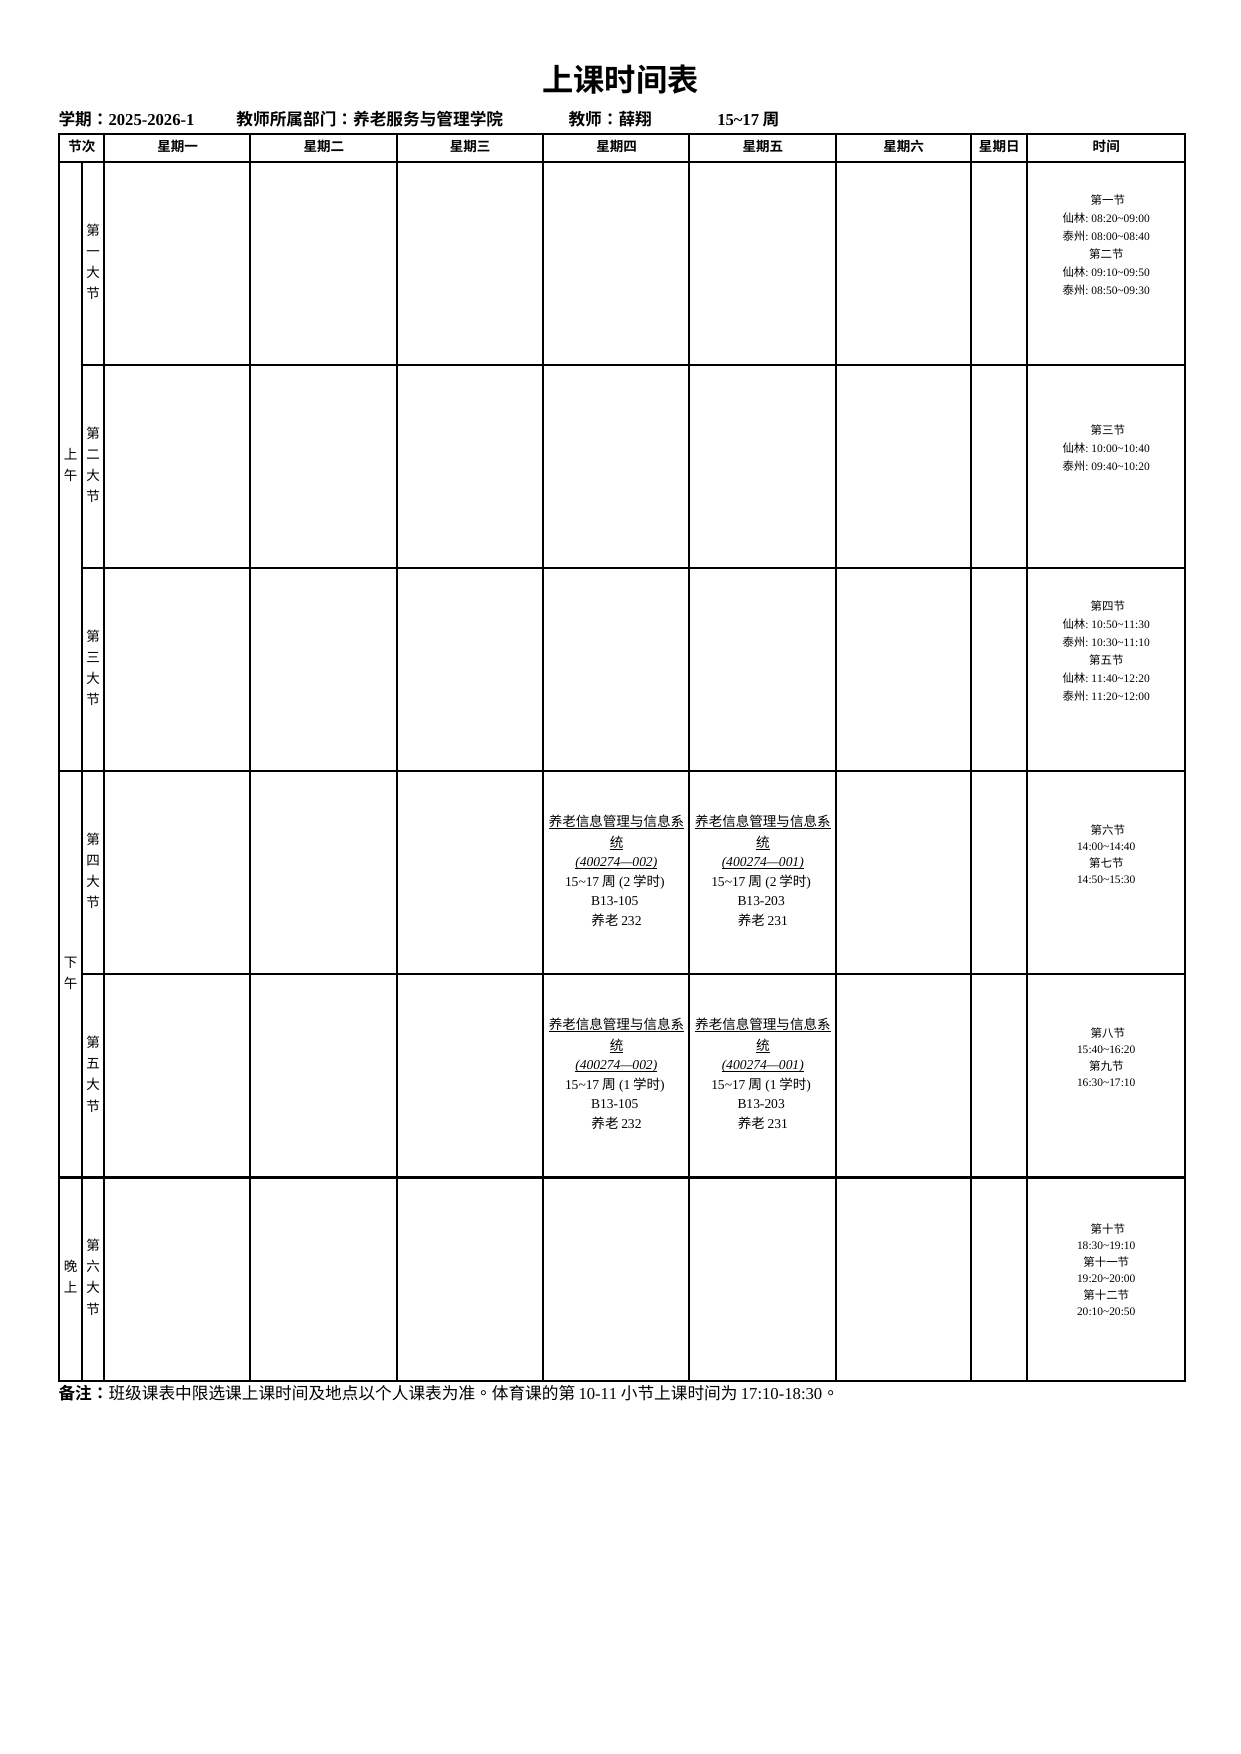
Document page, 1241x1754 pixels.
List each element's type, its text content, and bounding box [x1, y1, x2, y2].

table_header 时间 [1028, 135, 1184, 161]
table_cell [544, 163, 688, 364]
text 学期：2025-2026-1 教师所属部门：养老服务与管理学院 教师：薛翔 15~17周 [58, 107, 1182, 130]
table_cell 晚上 [60, 1179, 81, 1379]
table_cell [251, 975, 396, 1176]
table_cell [544, 569, 688, 770]
table_cell 养老信息管理与信息系统 (400274—001) 15~17周 (1学时) B13-203 养老231 [690, 975, 835, 1176]
table_cell [105, 1179, 249, 1379]
table_cell 养老信息管理与信息系统 (400274—001) 15~17周 (2学时) B13-203 养老231 [690, 772, 835, 973]
table_cell [251, 163, 396, 364]
table_cell [398, 975, 542, 1176]
table_cell 第二大节 [83, 366, 103, 567]
table_cell 第三节 仙林: 10:00~10:40 泰州: 09:40~10:20 [1028, 366, 1184, 567]
table_header 星期二 [251, 135, 396, 161]
table_cell [972, 163, 1026, 364]
table_cell 下午 [60, 772, 81, 1176]
table_cell 养老信息管理与信息系统 (400274—002) 15~17周 (2学时) B13-105 养老232 [544, 772, 688, 973]
table_cell 上午 [60, 163, 81, 770]
table_cell [398, 163, 542, 364]
table_header 星期日 [972, 135, 1026, 161]
table_cell 第三大节 [83, 569, 103, 770]
table_cell 第四节 仙林: 10:50~11:30 泰州: 10:30~11:10 第五节 仙林: 11:40~12:20 泰州: 11:20~12:00 [1028, 569, 1184, 770]
table_header 星期六 [837, 135, 970, 161]
text 备注：班级课表中限选课上课时间及地点以个人课表为准。体育课的第10-11小节上课时间为17:10-18:30。 [58, 1382, 1182, 1404]
table_header 星期五 [690, 135, 835, 161]
table_cell [690, 366, 835, 567]
table_cell [398, 366, 542, 567]
table_header 星期一 [105, 135, 249, 161]
table_cell [105, 569, 249, 770]
table_cell [105, 366, 249, 567]
table_cell [972, 569, 1026, 770]
table_cell [544, 366, 688, 567]
table_cell 第六大节 [83, 1179, 103, 1379]
table_cell [837, 569, 970, 770]
table_cell [251, 772, 396, 973]
table_cell [972, 772, 1026, 973]
table_cell [972, 366, 1026, 567]
table_cell 第十节 18:30~19:10 第十一节 19:20~20:00 第十二节 20:10~20:50 [1028, 1179, 1184, 1379]
table_cell 第六节 14:00~14:40 第七节 14:50~15:30 [1028, 772, 1184, 973]
table_cell [251, 366, 396, 567]
table_cell 第四大节 [83, 772, 103, 973]
table_cell [972, 1179, 1026, 1379]
table_cell 第一大节 [83, 163, 103, 364]
table_cell [690, 1179, 835, 1379]
table_cell [837, 975, 970, 1176]
table_cell 养老信息管理与信息系统 (400274—002) 15~17周 (1学时) B13-105 养老232 [544, 975, 688, 1176]
table_cell [544, 1179, 688, 1379]
table_cell [837, 163, 970, 364]
table_cell 第一节 仙林: 08:20~09:00 泰州: 08:00~08:40 第二节 仙林: 09:10~09:50 泰州: 08:50~09:30 [1028, 163, 1184, 364]
table_cell [398, 1179, 542, 1379]
table_cell [105, 975, 249, 1176]
table_cell [105, 163, 249, 364]
table_cell [251, 1179, 396, 1379]
table_cell 第八节 15:40~16:20 第九节 16:30~17:10 [1028, 975, 1184, 1176]
table_header 星期三 [398, 135, 542, 161]
table_cell [837, 366, 970, 567]
table_cell [690, 163, 835, 364]
table_cell 第五大节 [83, 975, 103, 1176]
table_cell [690, 569, 835, 770]
table_cell [972, 975, 1026, 1176]
text 上课时间表 [58, 58, 1182, 101]
table_cell [398, 569, 542, 770]
table_cell [837, 772, 970, 973]
table_cell [105, 772, 249, 973]
table_cell [398, 772, 542, 973]
table_header 星期四 [544, 135, 688, 161]
table_cell [837, 1179, 970, 1379]
table_header 节次 [60, 135, 103, 161]
table_cell [251, 569, 396, 770]
